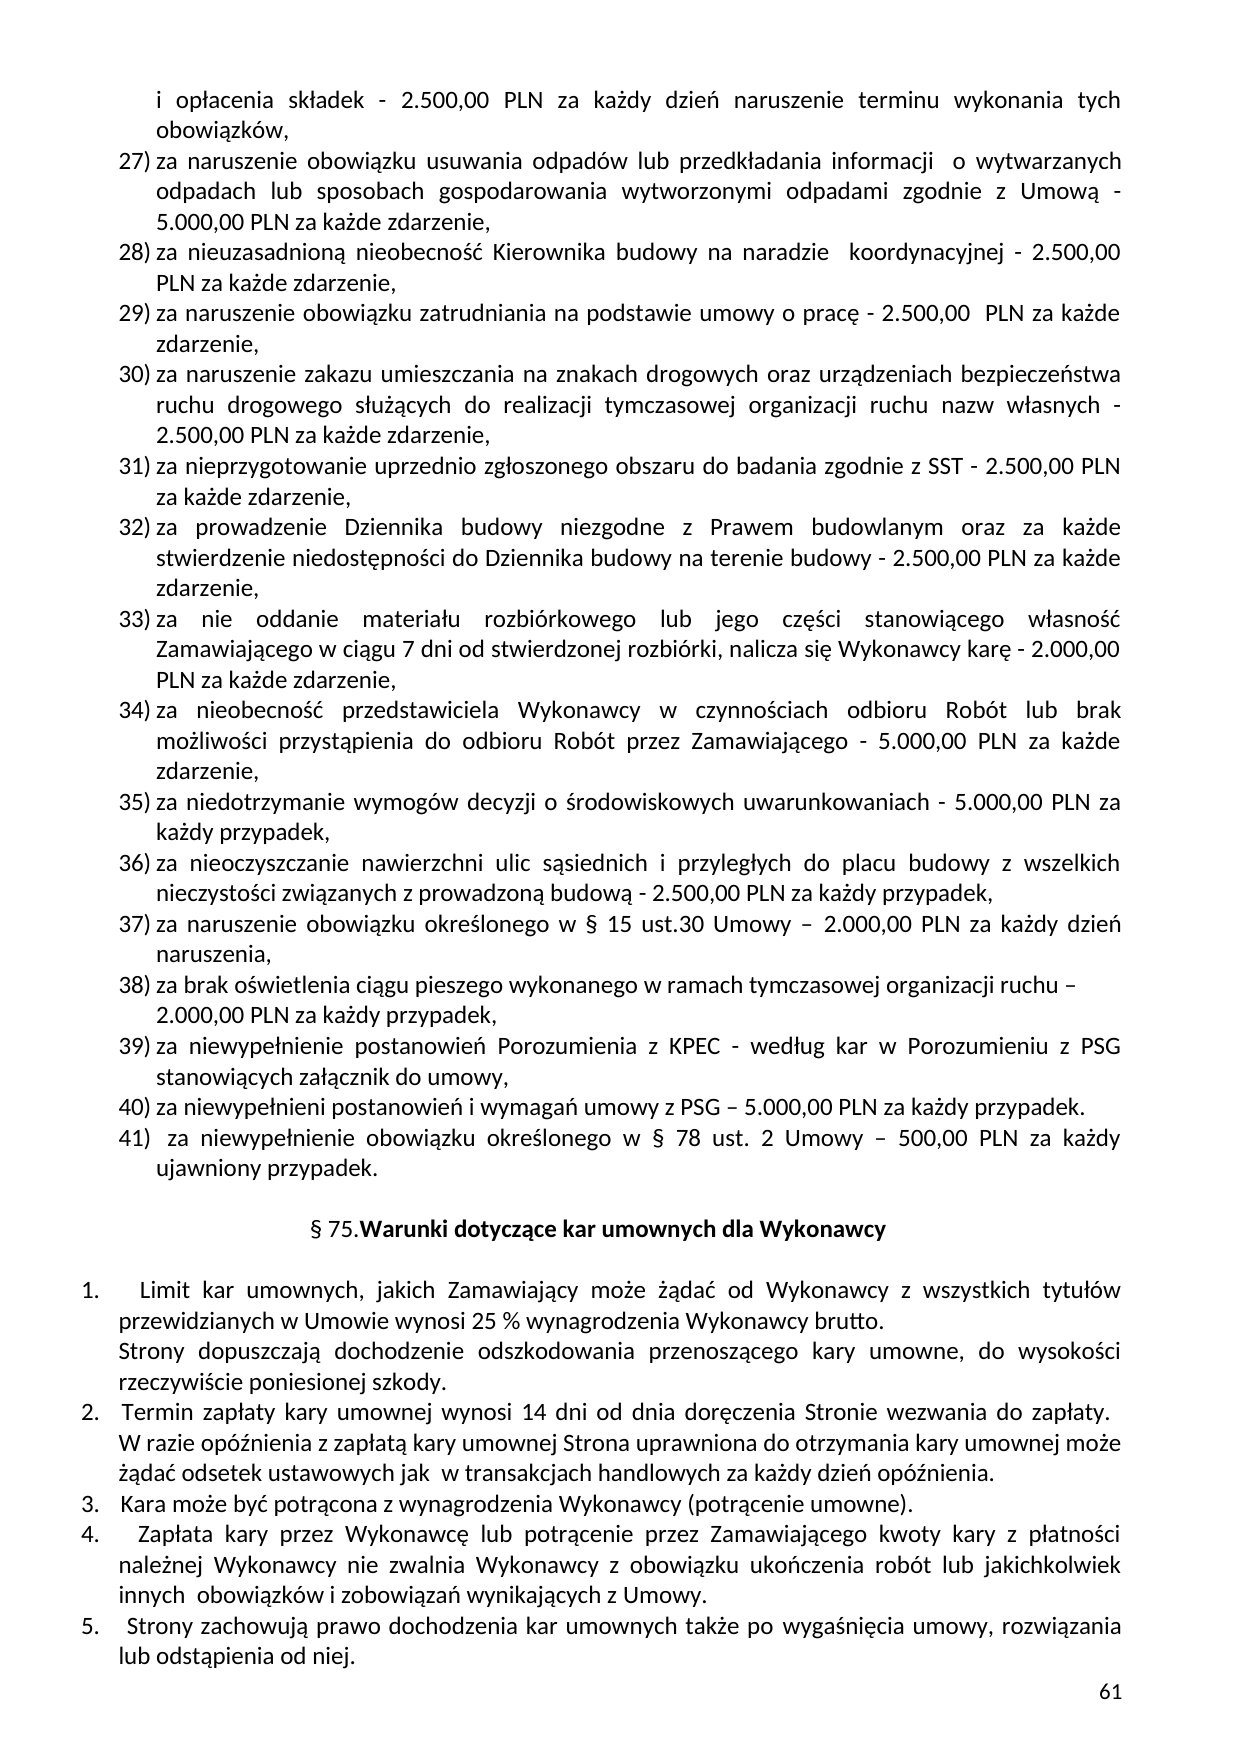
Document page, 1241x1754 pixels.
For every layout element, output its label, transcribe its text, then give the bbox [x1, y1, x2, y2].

list za nieoczyszczanie nawierzchni ulic sąsiednich i przyległych do placu budowy z wszelkich nieczystości związanych z prowadzoną budową - 2.500,00 PLN za każdy przypadek, [118, 847, 1122, 908]
list za brak oświetlenia ciągu pieszego wykonanego w ramach tymczasowej organizacji ruchu – 2.000,00 PLN za każdy przypadek, [118, 969, 1122, 1030]
list za prowadzenie Dziennika budowy niezgodne z Prawem budowlanym oraz za każde stwierdzenie niedostępności do Dziennika budowy na terenie budowy - 2.500,00 PLN za każde zdarzenie, [118, 511, 1122, 603]
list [118, 84, 1122, 145]
list za nie oddanie materiału rozbiórkowego lub jego części stanowiącego własność Zamawiającego w ciągu 7 dni od stwierdzonej rozbiórki, nalicza się Wykonawcy karę - 2.000,00 PLN za każde zdarzenie, [118, 603, 1122, 694]
list za naruszenie obowiązku określonego w § 15 ust.30 Umowy – 2.000,00 PLN za każdy dzień naruszenia, [118, 908, 1122, 969]
list Strony dopuszczają dochodzenie odszkodowania przenoszącego kary umowne, do wysokości rzeczywiście poniesionej szkody. [118, 1335, 1122, 1396]
list za niewypełnienie obowiązku określonego w § 78 ust. 2 Umowy – 500,00 PLN za każdy ujawniony przypadek. [118, 1122, 1122, 1183]
list Termin zapłaty kary umownej wynosi 14 dni od dnia doręczenia Stronie wezwania do zapłaty. W razie opóźnienia z zapłatą kary umownej Strona uprawniona do otrzymania kary umownej może żądać odsetek ustawowych jak w transakcjach handlowych za każdy dzień opóźnienia. [81, 1396, 1122, 1488]
list Strony zachowują prawo dochodzenia kar umownych także po wygaśnięcia umowy, rozwiązania lub odstąpienia od niej. [81, 1610, 1122, 1671]
list Zapłata kary przez Wykonawcę lub potrącenie przez Zamawiającego kwoty kary z płatności należnej Wykonawcy nie zwalnia Wykonawcy z obowiązku ukończenia robót lub jakichkolwiek innych obowiązków i zobowiązań wynikających z Umowy. [81, 1518, 1122, 1610]
list za nieuzasadnioną nieobecność Kierownika budowy na naradzie koordynacyjnej - 2.500,00 PLN za każde zdarzenie, [118, 237, 1122, 298]
text § 75.Warunki dotyczące kar umownych dla Wykonawcy [74, 1213, 1122, 1244]
list za naruszenie obowiązku zatrudniania na podstawie umowy o pracę - 2.500,00 PLN za każde zdarzenie, [118, 298, 1122, 359]
list za niedotrzymanie wymogów decyzji o środowiskowych uwarunkowaniach - 5.000,00 PLN za każdy przypadek, [118, 786, 1122, 847]
list Kara może być potrącona z wynagrodzenia Wykonawcy (potrącenie umowne). [81, 1488, 1122, 1518]
list za niewypełnieni postanowień i wymagań umowy z PSG – 5.000,00 PLN za każdy przypadek. [118, 1091, 1122, 1122]
list za nieobecność przedstawiciela Wykonawcy w czynnościach odbioru Robót lub brak możliwości przystąpienia do odbioru Robót przez Zamawiającego - 5.000,00 PLN za każde zdarzenie, [118, 694, 1122, 786]
list Limit kar umownych, jakich Zamawiający może żądać od Wykonawcy z wszystkich tytułów przewidzianych w Umowie wynosi 25 % wynagrodzenia Wykonawcy brutto. [81, 1274, 1122, 1335]
list za naruszenie zakazu umieszczania na znakach drogowych oraz urządzeniach bezpieczeństwa ruchu drogowego służących do realizacji tymczasowej organizacji ruchu nazw własnych - 2.500,00 PLN za każde zdarzenie, [118, 359, 1122, 450]
list za niewypełnienie postanowień Porozumienia z KPEC - według kar w Porozumieniu z PSG stanowiących załącznik do umowy, [118, 1030, 1122, 1091]
list za naruszenie obowiązku usuwania odpadów lub przedkładania informacji o wytwarzanych odpadach lub sposobach gospodarowania wytworzonymi odpadami zgodnie z Umową - 5.000,00 PLN za każde zdarzenie, [118, 145, 1122, 237]
list za nieprzygotowanie uprzednio zgłoszonego obszaru do badania zgodnie z SST - 2.500,00 PLN za każde zdarzenie, [118, 450, 1122, 511]
